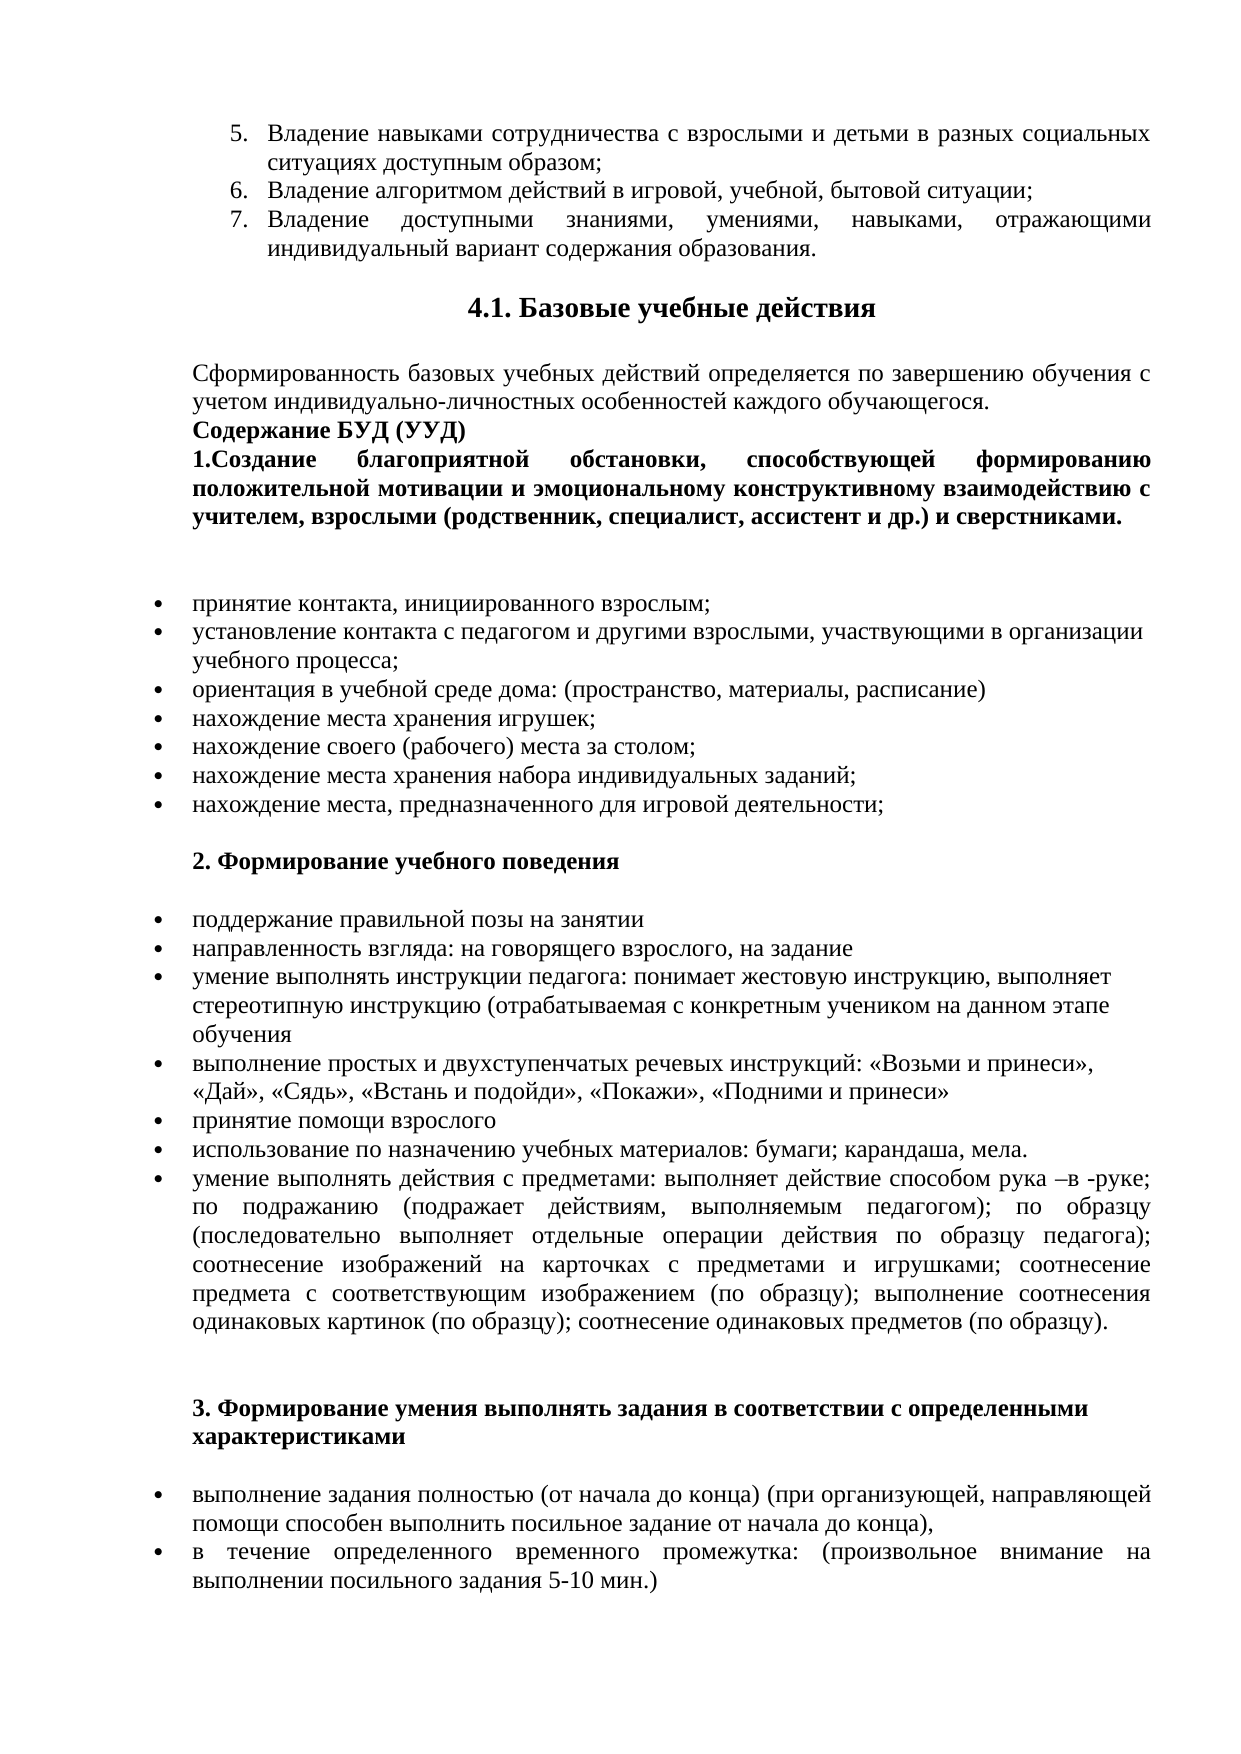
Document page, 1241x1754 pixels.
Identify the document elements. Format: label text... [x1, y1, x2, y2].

text Содержание БУД (УУД) [192, 415, 1152, 444]
list принятие контакта, инициированного взрослым; [154, 588, 1152, 616]
list ориентация в учебной среде дома: (пространство, материалы, расписание) [154, 674, 1152, 703]
list использование по назначению учебных материалов: бумаги; карандаша, мела. [154, 1134, 1152, 1163]
list в течение определенного временного промежутка: (произвольное внимание на выполнении посильного задания 5-10 мин.) [154, 1536, 1152, 1594]
text Сформированность базовых учебных действий определяется по завершению обучения с учетом индивидуально-личностных особенностей каждого обучающегося. [192, 358, 1152, 415]
list направленность взгляда: на говорящего взрослого, на задание [154, 933, 1152, 961]
list нахождение места, предназначенного для игровой деятельности; [154, 789, 1152, 818]
text 3. Формирование умения выполнять задания в соответствии с определенными характеристиками [192, 1393, 1152, 1450]
list принятие помощи взрослого [154, 1105, 1152, 1134]
list установление контакта с педагогом и другими взрослыми, участвующими в организации учебного процесса; [154, 616, 1152, 674]
list выполнение задания полностью (от начала до конца) (при организующей, направляющей помощи способен выполнить посильное задание от начала до конца), [154, 1479, 1152, 1536]
text 2. Формирование учебного поведения [192, 846, 1152, 875]
list умение выполнять действия с предметами: выполняет действие способом рука –в -руке; по подражанию (подражает действиям, выполняемым педагогом); по образцу (последовательно выполняет отдельные операции действия по образцу педагога); соотнесение изображений на карточках с предметами и игрушками; соотнесение предмета с соответствующим изображением (по образцу); выполнение соотнесения одинаковых картинок (по образцу); соотнесение одинаковых предметов (по образцу). [154, 1163, 1152, 1335]
list поддержание правильной позы на занятии [154, 904, 1152, 933]
list Владение доступными знаниями, умениями, навыками, отражающими индивидуальный вариант содержания образования. [229, 204, 1152, 262]
text 1.Создание благоприятной обстановки, способствующей формированию положительной мотивации и эмоциональному конструктивному взаимодействию с учителем, взрослыми (родственник, специалист, ассистент и др.) и сверстниками. [192, 444, 1152, 530]
list нахождение места хранения набора индивидуальных заданий; [154, 760, 1152, 789]
list умение выполнять инструкции педагога: понимает жестовую инструкцию, выполняет стереотипную инструкцию (отрабатываемая с конкретным учеником на данном этапе обучения [154, 961, 1152, 1048]
list нахождение места хранения игрушек; [154, 703, 1152, 731]
list выполнение простых и двухступенчатых речевых инструкций: «Возьми и принеси», «Дай», «Сядь», «Встань и подойди», «Покажи», «Подними и принеси» [154, 1048, 1152, 1105]
list нахождение своего (рабочего) места за столом; [154, 731, 1152, 760]
list Владение навыками сотрудничества с взрослыми и детьми в разных социальных ситуациях доступным образом; [229, 118, 1152, 176]
list Владение алгоритмом действий в игровой, учебной, бытовой ситуации; [229, 176, 1152, 204]
text 4.1. Базовые учебные действия [192, 291, 1152, 324]
